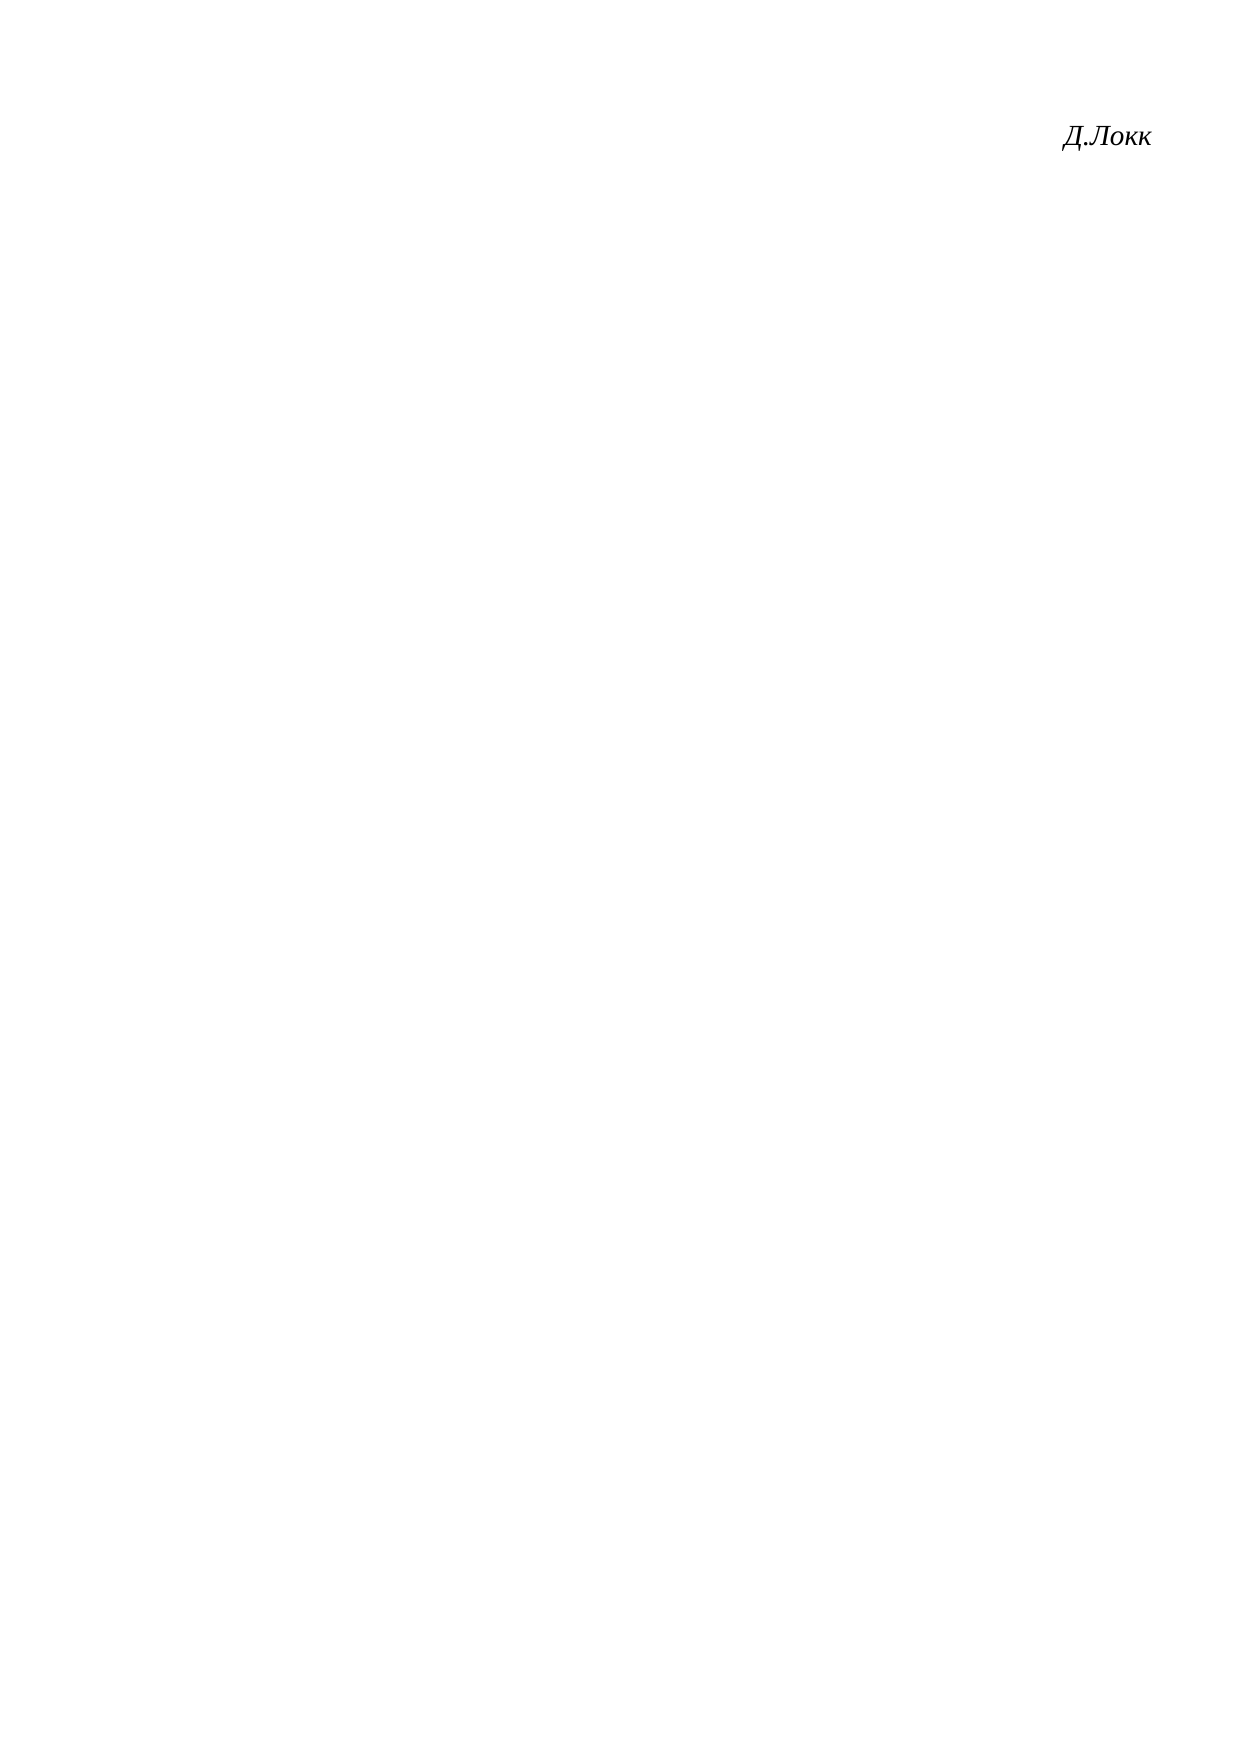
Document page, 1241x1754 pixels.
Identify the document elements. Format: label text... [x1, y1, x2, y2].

list Д.Локк [148, 118, 1152, 152]
